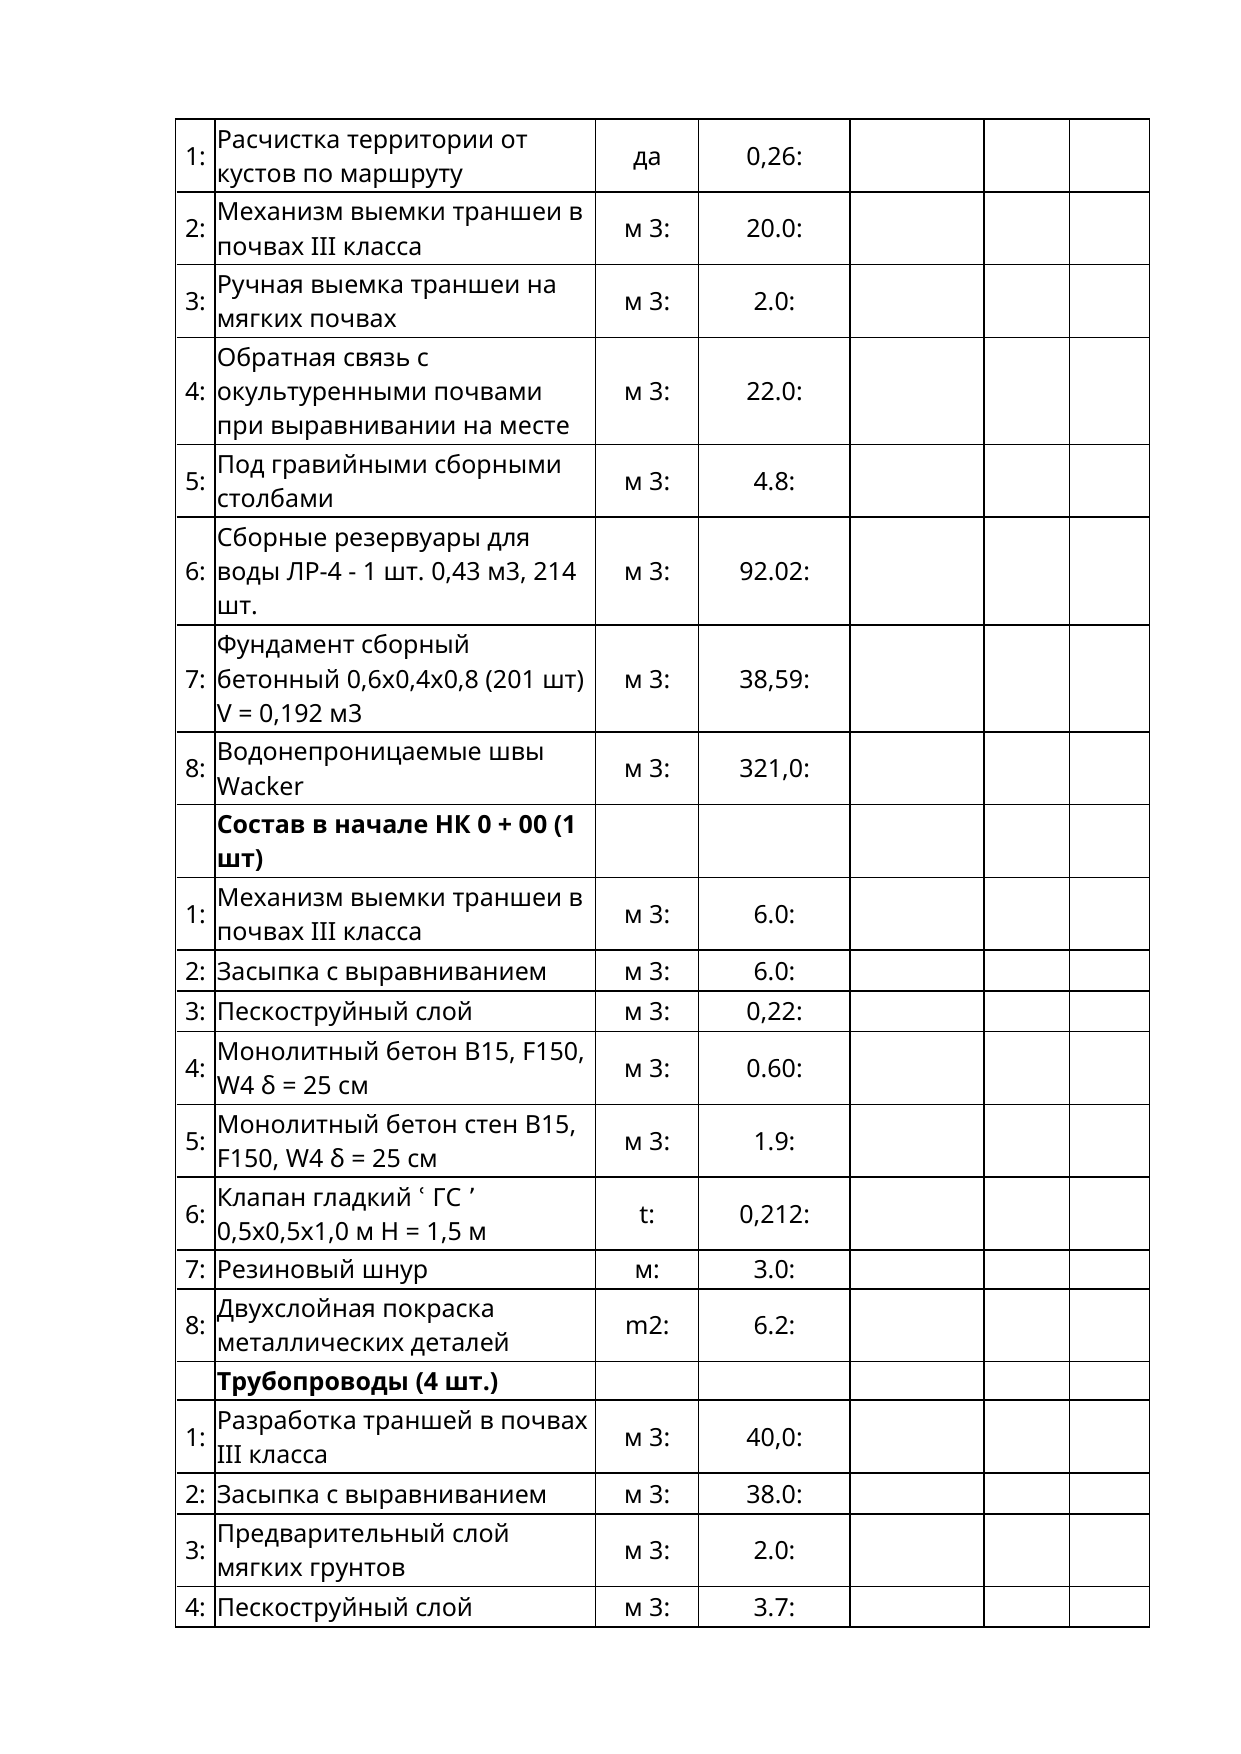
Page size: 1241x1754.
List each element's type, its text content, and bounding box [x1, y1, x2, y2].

table_cell Клапан гладкий ՙ ГС ՚ 0,5x0,5x1,0 м H = 1,5 м [216, 1178, 595, 1249]
table_cell 3.7: [699, 1587, 849, 1626]
table_cell 6.0: [699, 951, 849, 990]
table_cell 8: [176, 1289, 214, 1361]
table_cell [985, 1587, 1069, 1626]
table_cell 321,0: [699, 733, 849, 804]
table_cell 5: [176, 1105, 214, 1176]
table_cell [1070, 1251, 1149, 1288]
table_cell м: [596, 1251, 698, 1288]
table_cell 2: [176, 192, 214, 264]
table_cell 2.0: [699, 1515, 849, 1586]
table_cell Монолитный бетон B15, F150, W4 δ = 25 см [216, 1032, 595, 1103]
table_cell [985, 1362, 1069, 1399]
table_cell Механизм выемки траншеи в почвах III класса [216, 193, 595, 264]
table_cell Монолитный бетон стен B15, F150, W4 δ = 25 см [216, 1105, 595, 1176]
table_cell м 3: [596, 193, 698, 264]
table_cell [1070, 1178, 1149, 1249]
table_cell Резиновый шнур [216, 1251, 595, 1288]
table_cell [1070, 878, 1149, 949]
table_cell [851, 1032, 983, 1103]
table_cell [851, 265, 983, 337]
table_cell [851, 1105, 983, 1176]
table_cell [1070, 951, 1149, 990]
table_cell Разработка траншей в почвах III класса [216, 1401, 595, 1472]
table_cell 1: [176, 1400, 214, 1472]
table_cell [851, 805, 983, 877]
table_cell [596, 805, 698, 877]
table_cell 7: [176, 1250, 214, 1288]
table_cell Пескоструйный слой [216, 1587, 595, 1626]
table_cell 0.60: [699, 1032, 849, 1103]
table_cell Засыпка с выравниванием [216, 1474, 595, 1513]
table_cell [851, 1587, 983, 1626]
table_cell [851, 1178, 983, 1249]
table_cell 6: [176, 1177, 214, 1249]
table_cell [1070, 265, 1149, 337]
table_cell [985, 1032, 1069, 1103]
table_cell [985, 445, 1069, 516]
table_cell [176, 805, 214, 877]
table_cell [1070, 1362, 1149, 1399]
table_cell [851, 1515, 983, 1586]
table_cell м 3: [596, 518, 698, 624]
table_cell [699, 805, 849, 877]
table_cell 6: [176, 517, 214, 624]
table_cell [985, 1290, 1069, 1361]
table_cell 2.0: [699, 265, 849, 337]
table_cell Засыпка с выравниванием [216, 951, 595, 990]
table_cell м 3: [596, 1401, 698, 1472]
table_cell [1070, 1515, 1149, 1586]
table_cell [1070, 1290, 1149, 1361]
table_cell [1070, 445, 1149, 516]
table_cell [851, 1251, 983, 1288]
table_cell 3: [176, 265, 214, 337]
table_cell [985, 805, 1069, 877]
table_cell 4: [176, 1587, 214, 1626]
table_cell 3: [176, 1514, 214, 1586]
table_cell Расчистка территории от кустов по маршруту [216, 120, 595, 191]
table_cell м 3: [596, 626, 698, 731]
table_cell м 3: [596, 878, 698, 949]
table_cell 3: [176, 991, 214, 1031]
table_cell [851, 1401, 983, 1472]
table_cell 2: [176, 1473, 214, 1513]
table_cell 0,26: [699, 120, 849, 191]
table_cell 2: [176, 950, 214, 990]
table_cell Водонепроницаемые швы Wacker [216, 733, 595, 804]
table_cell [1070, 733, 1149, 804]
table_cell да [596, 120, 698, 191]
table_cell [596, 1362, 698, 1399]
table_cell Трубопроводы (4 шт.) [216, 1362, 595, 1399]
table_cell м 3: [596, 1032, 698, 1103]
table_cell 22.0: [699, 338, 849, 443]
table_cell [1070, 1032, 1149, 1103]
table_cell 0,22: [699, 992, 849, 1031]
table_cell [851, 1290, 983, 1361]
table_cell м 3: [596, 951, 698, 990]
table_cell [1070, 120, 1149, 191]
table_cell [851, 1362, 983, 1399]
table_cell [851, 992, 983, 1031]
table_cell Механизм выемки траншеи в почвах III класса [216, 878, 595, 949]
table_cell [985, 518, 1069, 624]
table_cell Двухслойная покраска металлических деталей [216, 1290, 595, 1361]
table_cell [851, 445, 983, 516]
table_cell [985, 878, 1069, 949]
table_cell 4.8: [699, 445, 849, 516]
table_cell м 3: [596, 992, 698, 1031]
table_cell [1070, 1105, 1149, 1176]
table_cell [985, 1474, 1069, 1513]
table_cell Обратная связь с окультуренными почвами при выравнивании на месте [216, 338, 595, 443]
table_cell [851, 626, 983, 731]
table_cell [985, 338, 1069, 443]
table_cell м 3: [596, 265, 698, 337]
table_cell 40,0: [699, 1401, 849, 1472]
table_cell 38.0: [699, 1474, 849, 1513]
table_cell Фундамент сборный бетонный 0,6х0,4х0,8 (201 шт) V = 0,192 м3 [216, 626, 595, 731]
table_cell 4: [176, 338, 214, 443]
table_cell [851, 120, 983, 191]
table_cell м 3: [596, 1587, 698, 1626]
table_cell [985, 1105, 1069, 1176]
table_cell Состав в начале НК 0 + 00 (1 шт) [216, 805, 595, 877]
table_cell 8: [176, 732, 214, 804]
table_cell [176, 1362, 214, 1399]
table_cell [1070, 626, 1149, 731]
table_cell [985, 265, 1069, 337]
table_cell [851, 878, 983, 949]
table_cell [1070, 338, 1149, 443]
table_cell 20.0: [699, 193, 849, 264]
table_cell m2: [596, 1290, 698, 1361]
table_cell 5: [176, 445, 214, 516]
table_cell [851, 338, 983, 443]
table_cell [851, 193, 983, 264]
table_cell Под гравийными сборными столбами [216, 445, 595, 516]
table_cell м 3: [596, 338, 698, 443]
table_cell 1.9: [699, 1105, 849, 1176]
table_cell Ручная выемка траншеи на мягких почвах [216, 265, 595, 337]
table_cell [1070, 992, 1149, 1031]
table_cell [1070, 805, 1149, 877]
table_cell 6.0: [699, 878, 849, 949]
table_cell [985, 951, 1069, 990]
table_cell [1070, 1401, 1149, 1472]
table_cell [851, 1474, 983, 1513]
table_cell t: [596, 1178, 698, 1249]
table_cell 0,212: [699, 1178, 849, 1249]
table_cell [985, 1178, 1069, 1249]
table_cell 4: [176, 1032, 214, 1103]
table_cell м 3: [596, 1474, 698, 1513]
table_cell [851, 951, 983, 990]
table_cell 7: [176, 625, 214, 731]
table_cell 3.0: [699, 1251, 849, 1288]
table_cell [699, 1362, 849, 1399]
table_cell [985, 1515, 1069, 1586]
table_cell 92.02: [699, 518, 849, 624]
table_cell [985, 1401, 1069, 1472]
table_cell [985, 120, 1069, 191]
table_cell [985, 992, 1069, 1031]
table_cell [1070, 518, 1149, 624]
table_cell м 3: [596, 733, 698, 804]
table_cell [985, 193, 1069, 264]
table_cell 6.2: [699, 1290, 849, 1361]
table_cell [985, 733, 1069, 804]
table_cell [985, 1251, 1069, 1288]
table_cell [851, 518, 983, 624]
table_cell Сборные резервуары для воды ЛР-4 - 1 шт. 0,43 м3, 214 шт. [216, 518, 595, 624]
table_cell [1070, 193, 1149, 264]
table_cell [1070, 1587, 1149, 1626]
table_cell [851, 733, 983, 804]
table_cell 1: [176, 120, 214, 191]
table_cell 1: [176, 878, 214, 949]
table_cell 38,59: [699, 626, 849, 731]
table_cell [985, 626, 1069, 731]
table_cell Предварительный слой мягких грунтов [216, 1515, 595, 1586]
table_cell м 3: [596, 445, 698, 516]
table_cell Пескоструйный слой [216, 992, 595, 1031]
table_cell м 3: [596, 1105, 698, 1176]
table_cell [1070, 1474, 1149, 1513]
table_cell м 3: [596, 1515, 698, 1586]
